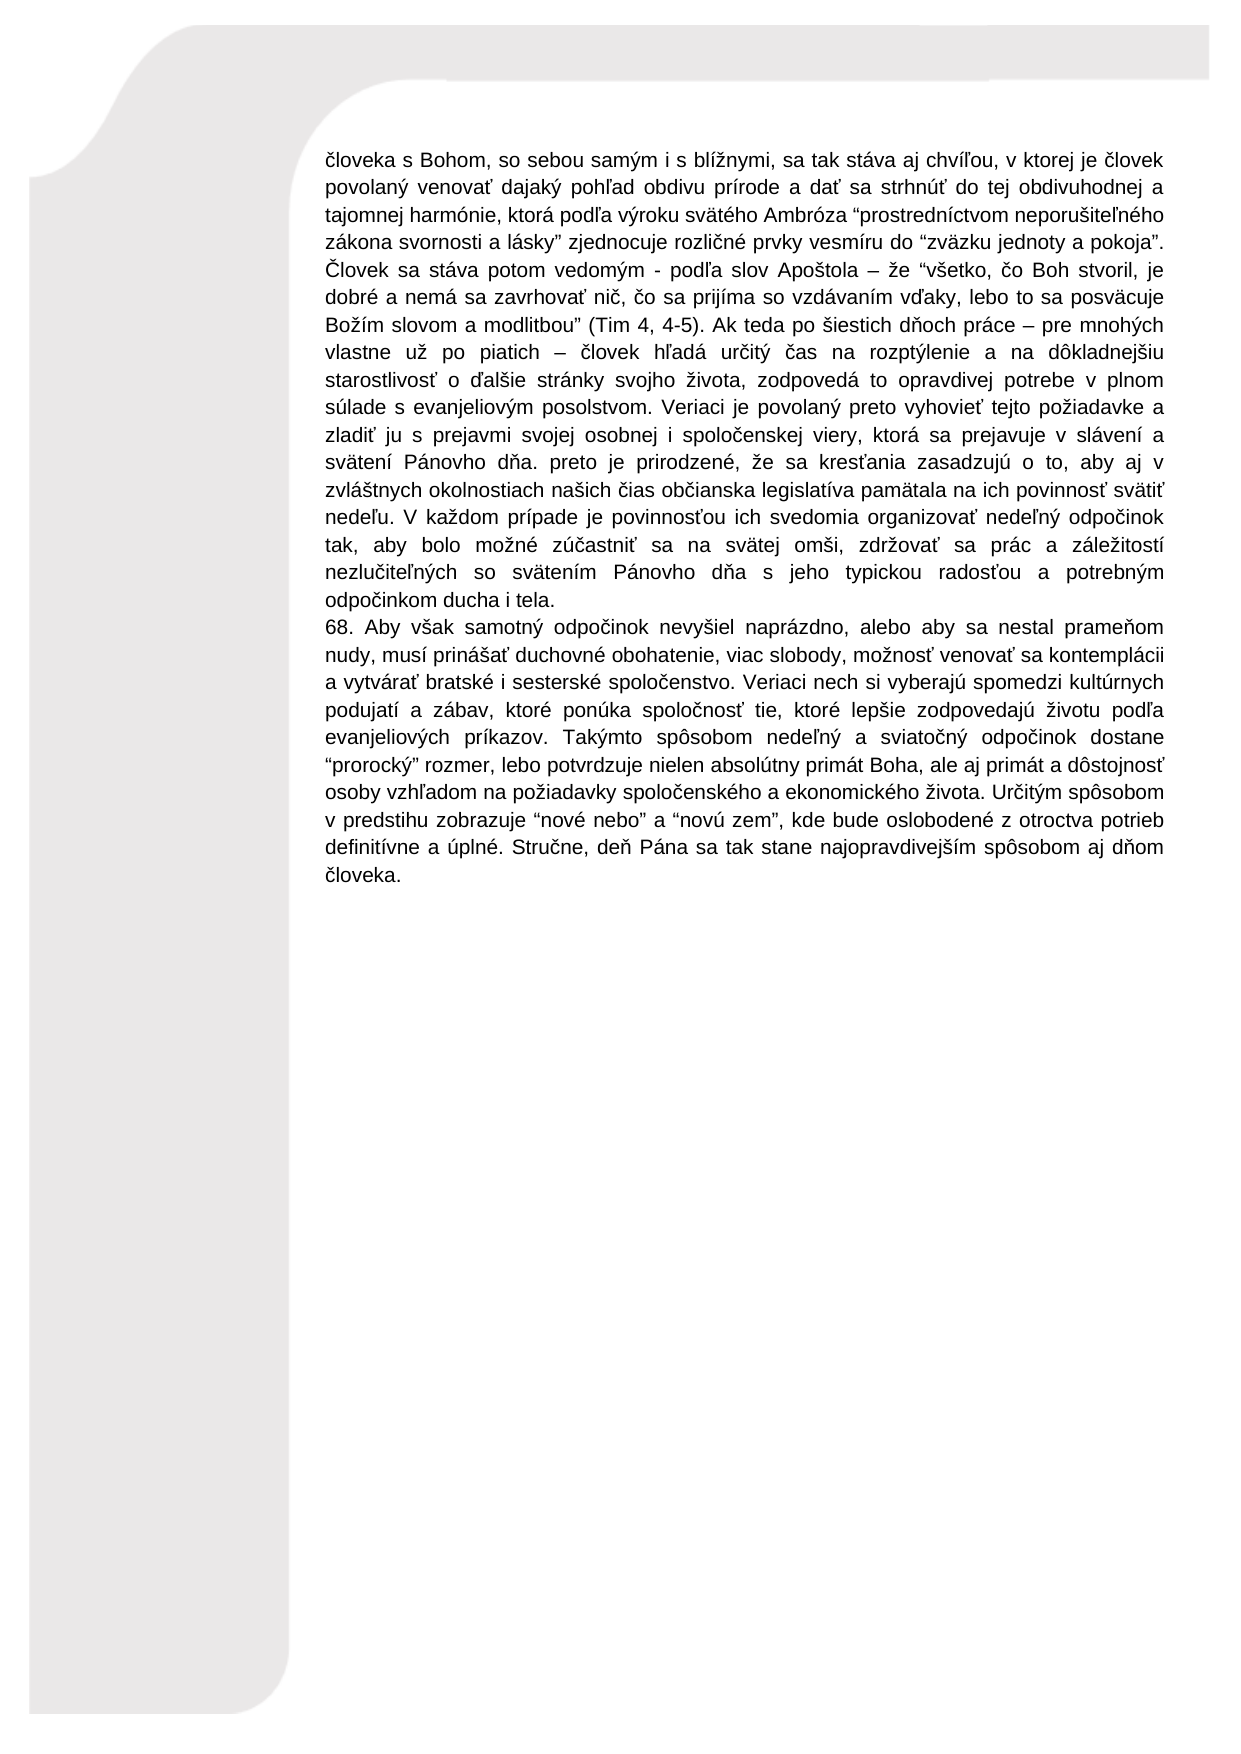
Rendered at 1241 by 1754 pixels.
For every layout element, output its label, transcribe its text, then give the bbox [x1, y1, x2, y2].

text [325, 148, 1165, 612]
picture [29, 25, 1210, 1714]
text 68. Aby však samotný odpočinok nevyšiel naprázdno, alebo aby sa nestal prameňom nudy, musí prinášať duchovné obohatenie, viac slobody, možnosť venovať sa kontemplácii a vytvárať bratské i sesterské spoločenstvo. Veriaci nech si vyberajú spomedzi kultúrnych podujatí a zábav, ktoré ponúka spoločnosť tie, ktoré lepšie zodpovedajú životu podľa evanjeliových príkazov. Takýmto spôsobom nedeľný a sviatočný odpočinok dostane “prorocký” rozmer, lebo potvrdzuje nielen absolútny primát Boha, ale aj primát a dôstojnosť osoby vzhľadom na požiadavky spoločenského a ekonomického života. Určitým spôsobom v predstihu zobrazuje “nové nebo” a “novú zem”, kde bude oslobodené z otroctva potrieb definitívne a úplné. Stručne, deň Pána sa tak stane najopravdivejším spôsobom aj dňom človeka. [325, 615, 1165, 887]
